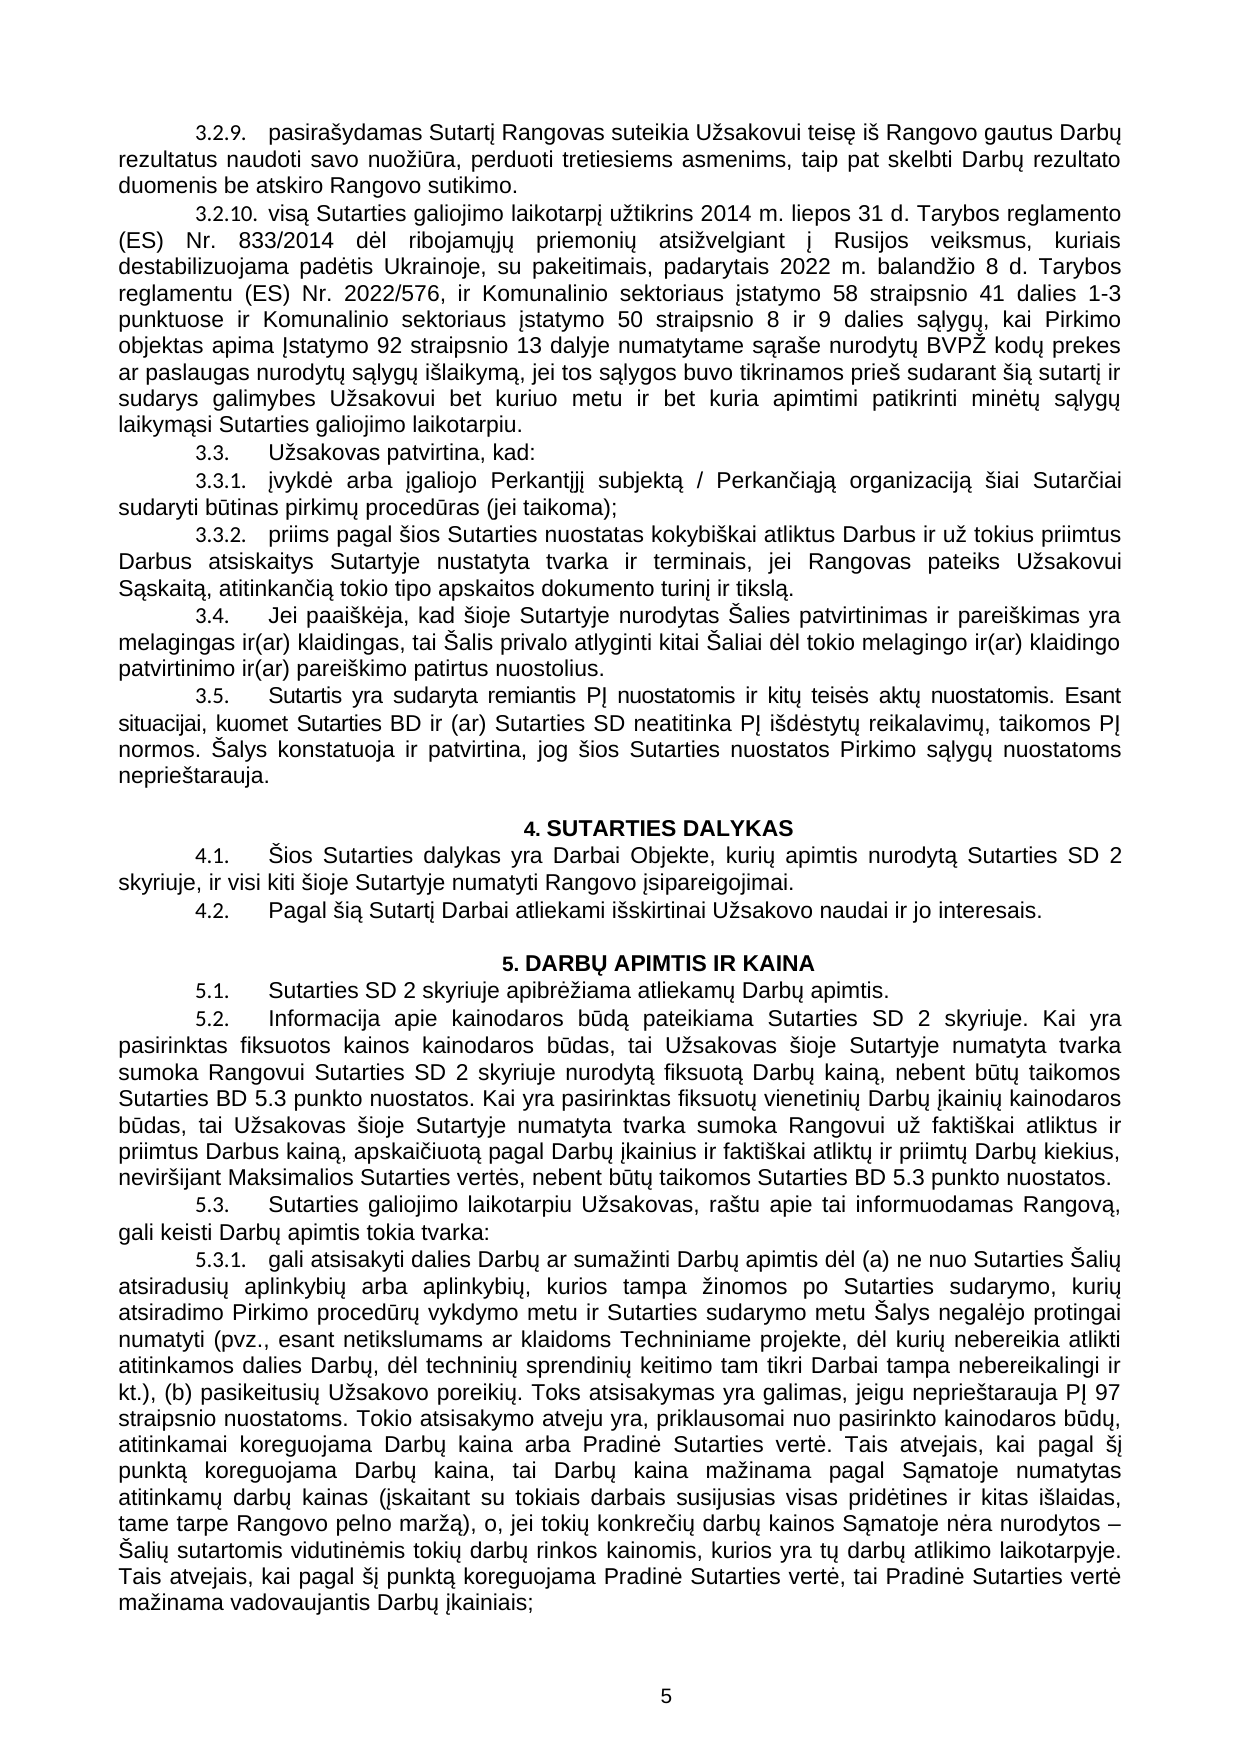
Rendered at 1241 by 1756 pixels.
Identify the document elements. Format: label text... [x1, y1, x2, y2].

subtitle SUTARTIES DALYKAS [118, 815, 1122, 841]
list Sutartis yra sudaryta remiantis PĮ nuostatomis ir kitų teisės aktų nuostatomis. Esant situacijai, kuomet Sutarties BD ir (ar) Sutarties SD neatitinka PĮ išdėstytų reikalavimų, taikomos PĮ normos. Šalys konstatuoja ir patvirtina, jog šios Sutarties nuostatos Pirkimo sąlygų nuostatoms neprieštarauja. [118, 682, 1122, 789]
list Jei paaiškėja, kad šioje Sutartyje nurodytas Šalies patvirtinimas ir pareiškimas yra melagingas ir(ar) klaidingas, tai Šalis privalo atlyginti kitai Šaliai dėl tokio melagingo ir(ar) klaidingo patvirtinimo ir(ar) pareiškimo patirtus nuostolius. [118, 601, 1122, 682]
list Informacija apie kainodaros būdą pateikiama Sutarties SD 2 skyriuje. Kai yra pasirinktas fiksuotos kainos kainodaros būdas, tai Užsakovas šioje Sutartyje numatyta tvarka sumoka Rangovui Sutarties SD 2 skyriuje nurodytą fiksuotą Darbų kainą, nebent būtų taikomos Sutarties BD 5.3 punkto nuostatos. Kai yra pasirinktas fiksuotų vienetinių Darbų įkainių kainodaros būdas, tai Užsakovas šioje Sutartyje numatyta tvarka sumoka Rangovui už faktiškai atliktus ir priimtus Darbus kainą, apskaičiuotą pagal Darbų įkainius ir faktiškai atliktų ir priimtų Darbų kiekius, neviršijant Maksimalios Sutarties vertės, nebent būtų taikomos Sutarties BD 5.3 punkto nuostatos. [118, 1004, 1122, 1191]
list pasirašydamas Sutartį Rangovas suteikia Užsakovui teisę iš Rangovo gautus Darbų rezultatus naudoti savo nuožiūra, perduoti tretiesiems asmenims, taip pat skelbti Darbų rezultato duomenis be atskiro Rangovo sutikimo. [118, 118, 1122, 199]
list gali atsisakyti dalies Darbų ar sumažinti Darbų apimtis dėl (a) ne nuo Sutarties Šalių atsiradusių aplinkybių arba aplinkybių, kurios tampa žinomos po Sutarties sudarymo, kurių atsiradimo Pirkimo procedūrų vykdymo metu ir Sutarties sudarymo metu Šalys negalėjo protingai numatyti (pvz., esant netikslumams ar klaidoms Techniniame projekte, dėl kurių nebereikia atlikti atitinkamos dalies Darbų, dėl techninių sprendinių keitimo tam tikri Darbai tampa nebereikalingi ir kt.), (b) pasikeitusių Užsakovo poreikių. Toks atsisakymas yra galimas, jeigu neprieštarauja PĮ 97 straipsnio nuostatoms. Tokio atsisakymo atveju yra, priklausomai nuo pasirinkto kainodaros būdų, atitinkamai koreguojama Darbų kaina arba Pradinė Sutarties vertė. Tais atvejais, kai pagal šį punktą koreguojama Darbų kaina, tai Darbų kaina mažinama pagal Sąmatoje numatytas atitinkamų darbų kainas (įskaitant su tokiais darbais susijusias visas pridėtines ir kitas išlaidas, tame tarpe Rangovo pelno maržą), o, jei tokių konkrečių darbų kainos Sąmatoje nėra nurodytos – Šalių sutartomis vidutinėmis tokių darbų rinkos kainomis, kurios yra tų darbų atlikimo laikotarpyje. Tais atvejais, kai pagal šį punktą koreguojama Pradinė Sutarties vertė, tai Pradinė Sutarties vertė mažinama vadovaujantis Darbų įkainiais; [118, 1245, 1122, 1616]
list priims pagal šios Sutarties nuostatas kokybiškai atliktus Darbus ir už tokius priimtus Darbus atsiskaitys Sutartyje nustatyta tvarka ir terminais, jei Rangovas pateiks Užsakovui Sąskaitą, atitinkančią tokio tipo apskaitos dokumento turinį ir tikslą. [118, 520, 1122, 601]
list Sutarties SD 2 skyriuje apibrėžiama atliekamų Darbų apimtis. [118, 976, 1122, 1004]
list įvykdė arba įgaliojo Perkantįjį subjektą / Perkančiąją organizaciją šiai Sutarčiai sudaryti būtinas pirkimų procedūras (jei taikoma); [118, 466, 1122, 520]
subtitle DARBŲ APIMTIS IR KAINA [118, 950, 1122, 976]
list Pagal šią Sutartį Darbai atliekami išskirtinai Užsakovo naudai ir jo interesais. [118, 896, 1122, 924]
list Užsakovas patvirtina, kad: [118, 438, 1122, 466]
list Šios Sutarties dalykas yra Darbai Objekte, kurių apimtis nurodytą Sutarties SD 2 skyriuje, ir visi kiti šioje Sutartyje numatyti Rangovo įsipareigojimai. [118, 841, 1122, 896]
list visą Sutarties galiojimo laikotarpį užtikrins 2014 m. liepos 31 d. Tarybos reglamento (ES) Nr. 833/2014 dėl ribojamųjų priemonių atsižvelgiant į Rusijos veiksmus, kuriais destabilizuojama padėtis Ukrainoje, su pakeitimais, padarytais 2022 m. balandžio 8 d. Tarybos reglamentu (ES) Nr. 2022/576, ir Komunalinio sektoriaus įstatymo 58 straipsnio 41 dalies 1-3 punktuose ir Komunalinio sektoriaus įstatymo 50 straipsnio 8 ir 9 dalies sąlygų, kai Pirkimo objektas apima Įstatymo 92 straipsnio 13 dalyje numatytame sąraše nurodytų BVPŽ kodų prekes ar paslaugas nurodytų sąlygų išlaikymą, jei tos sąlygos buvo tikrinamos prieš sudarant šią sutartį ir sudarys galimybes Užsakovui bet kuriuo metu ir bet kuria apimtimi patikrinti minėtų sąlygų laikymąsi Sutarties galiojimo laikotarpiu. [118, 199, 1122, 438]
list Sutarties galiojimo laikotarpiu Užsakovas, raštu apie tai informuodamas Rangovą, gali keisti Darbų apimtis tokia tvarka: [118, 1191, 1122, 1245]
